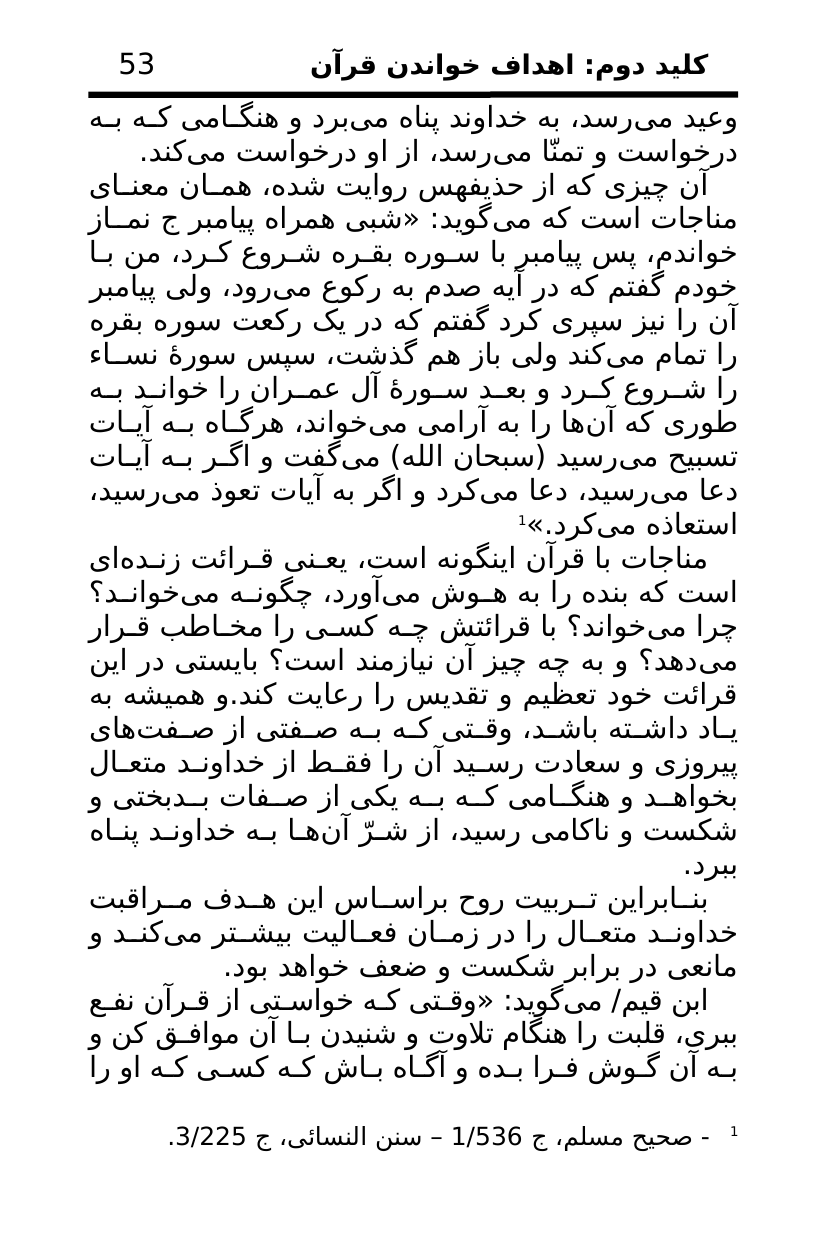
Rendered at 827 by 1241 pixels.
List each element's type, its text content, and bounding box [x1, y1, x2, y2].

text مناجات با قرآن اینگونه است، یعنی قرائت زنده‌ای است که بنده را به هوش می‌آورد، چگونه می‌خواند؟ چرا می‌خواند؟ با قرائتش چه کسی را مخاطب قرار می‌دهد؟ و به چه چیز آن نیازمند است؟ بایستی در این قرائت خود تعظیم و تقدیس را رعایت کند.و همیشه به یاد داشته باشد، وقتی که به صفتی از صفت‌های پیروزی و سعادت رسید آن را فقط از خداوند متعال بخواهد و هنگامی که به یکی از صفات بدبختی و شکست و ناکامی رسید، از شرّ آن‌ها به خداوند پناه ببرد. [89, 541, 738, 881]
text بنابراین تربیت روح براساس این هدف مراقبت خداوند متعال را در زمان فعالیت بیشتر می‌کند و مانعی در برابر شکست و ضعف خواهد بود. [89, 881, 738, 983]
text آن چیزی که از حذیفهس روایت شده، همان معنای مناجات است که می‌گوید: «شبی همراه پیامبر ج نماز خواندم، پس پیامبر با سوره بقره شروع کرد، من با خودم گفتم که در آیه صدم به رکوع می‌رود، ولی پیامبر آن را نیز سپری کرد گفتم که در یک رکعت سوره بقره را تمام می‌کند ولی باز هم گذشت، سپس سورۀ نساء را شروع کرد و بعد سورۀ آل عمران را خواند به طوری که آن‌ها را به آرامی می‌خواند، هرگاه به آیات تسبیح می‌رسید (سبحان الله) می‌گفت و اگر به آیات دعا می‌رسید، دعا می‌کرد و اگر به آیات تعوذ می‌رسید، استعاذه می‌کرد.» [89, 168, 738, 541]
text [89, 100, 738, 168]
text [89, 983, 738, 1085]
